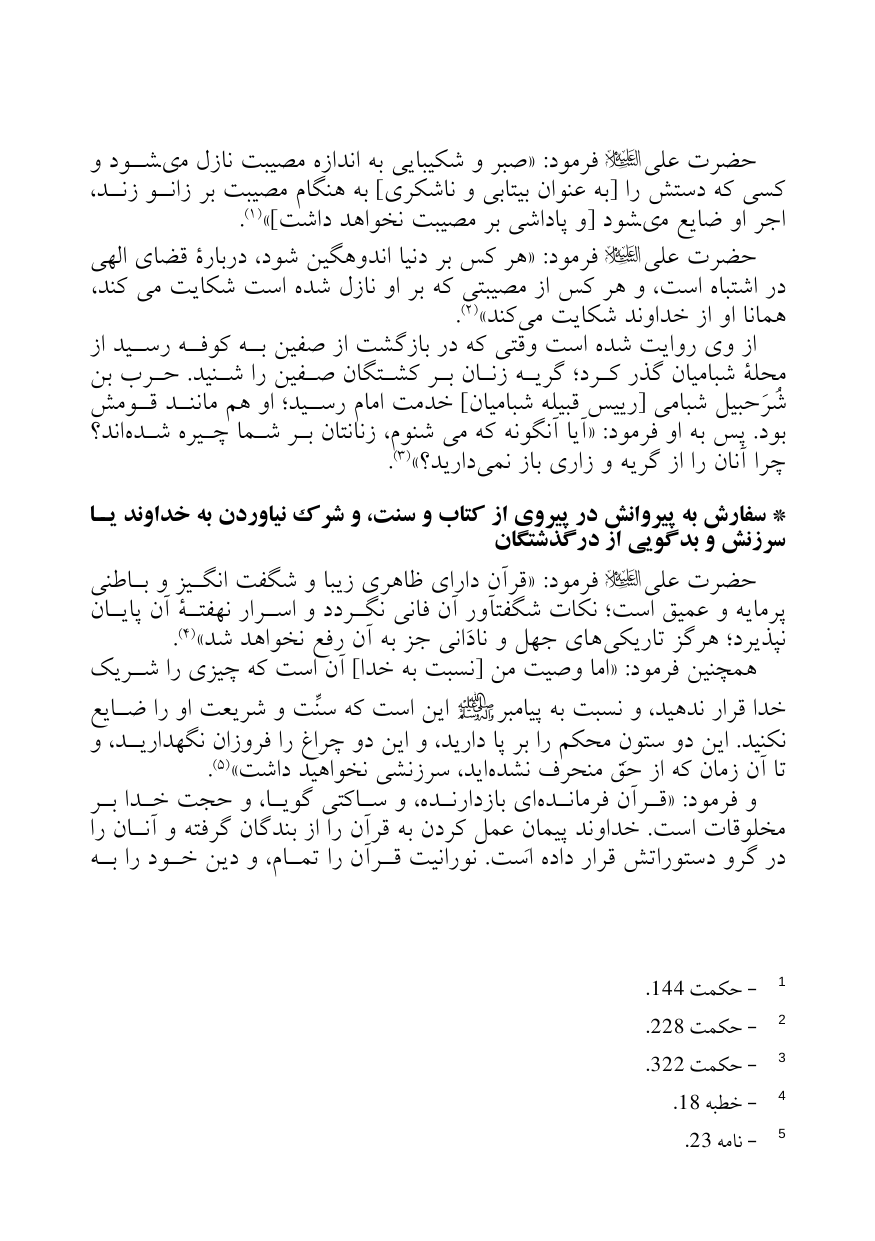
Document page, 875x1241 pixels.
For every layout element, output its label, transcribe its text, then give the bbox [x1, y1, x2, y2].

text حضرت على فرمود: «هر کس بر دنیا اندوهگین شود، دربارۀ قضای الهی در اشتباه است، و هر کس از مصیبتی که بر او نازل شده است شکایت می کند، همانا او از خداوند شکایت می‌کند»(). [89, 238, 785, 334]
text همچنین فرمود: «اما وصيت من [نسبت به خدا] آن است كه چيزى را شريك خدا قرار ندهيد، و نسبت به پيامبرص اين است كه سنّت و شريعتِ او را ضايع نكنيد. اين دو ستونِ محكم را بر پا داريد، و اين دو چراغ را فروزان نگهداريد، و تا آن زمان كه از حق منحرف نشده‌ايد، سرزنشى نخواهيد داشت»(). [89, 657, 785, 789]
text حضرت على فرمود: «قرآن داراى ظاهرى زيبا و شگفت انگيز و باطنى پرمايه و عميق است؛ نكات شگفت‏آورِ آن فانى نگردد و اسرار نهفتۀ آن پايان نپذيرد؛ هرگز تاريكي‌هاى جهل و نادانى جز به ‏آن رفع نخواهد شد»(). [89, 561, 785, 657]
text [89, 789, 785, 876]
text از وی روایت شده است وقتی که در بازگشت از صفین به کوفه رسید از محلۀ شبامیان گذر کرد؛ گریه زنان بر کشتگان صفین را شنید. حرب بن شُرَحبیل شبامی [رییس قبیله شبامیان] خدمت امام رسید؛ او هم مانند قومش بود. پس به او فرمود: «آیا آنگونه که می شنوم، زنانتان بر شما چیره شده‌اند؟ چرا آنان را از گریه و زاری باز نمی‌دارید؟»(). [89, 334, 785, 480]
text حضرت على فرمود: «صبر و شكيبایى به اندازه مصيبت نازل مى‏شود و كسى كه دستش را [به عنوان بيتابى و ناشكرى] به هنگام مصيبت‏ بر زانو زند، اجر او ضايع مى‏شود [و پاداشى بر مصيبت نخواهد داشت]»(). [89, 141, 785, 238]
text * سفارش به پیروانش در پیروی از کتاب و سنت، و شرک نیاوردن به خداوند یا سرزنش و بدگویی از درگذشتگان [89, 505, 785, 555]
